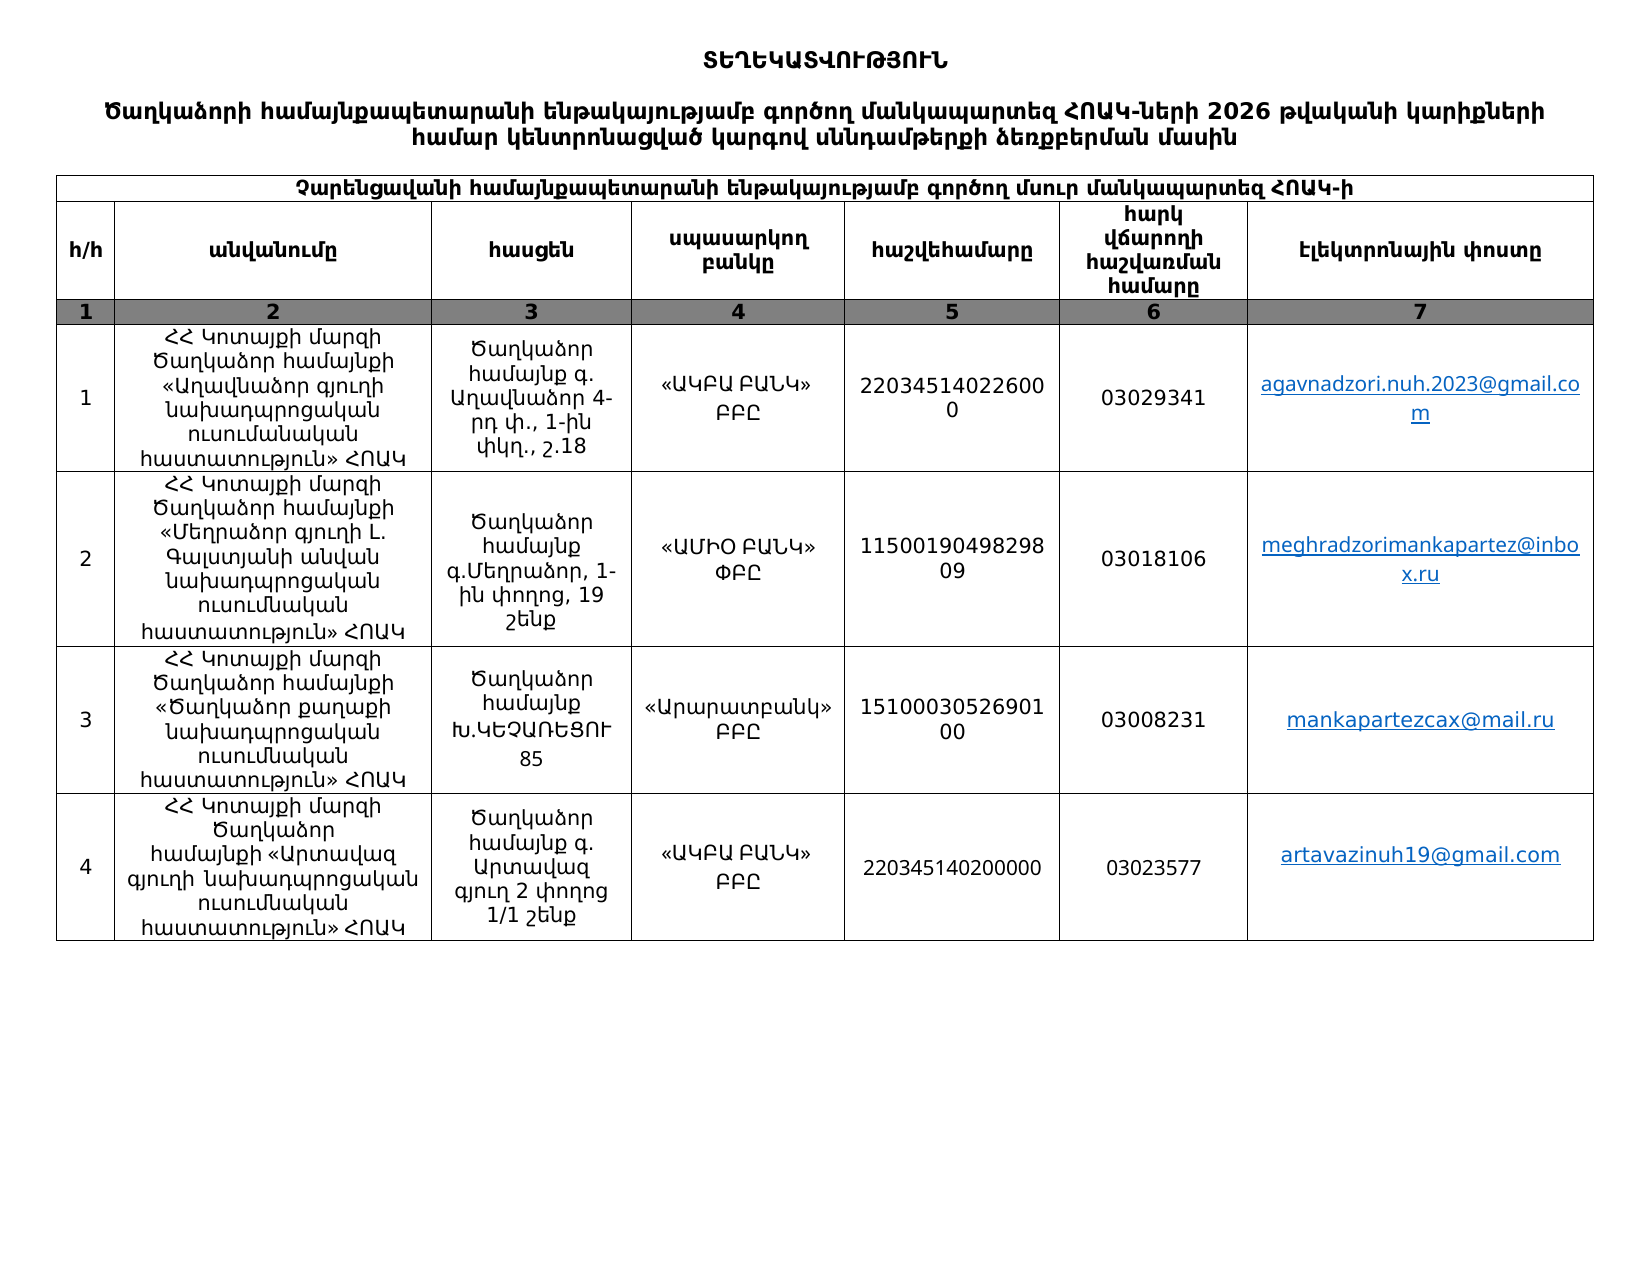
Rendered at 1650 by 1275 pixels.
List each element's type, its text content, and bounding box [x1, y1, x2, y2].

table_cell 7 [1248, 300, 1593, 324]
table_cell 3 [432, 300, 631, 324]
table_cell Ծաղկաձոր համայնք գ․Աղավնաձոր 4-րդ փ․, 1-ին փկղ․, շ․18 [432, 325, 631, 471]
table_cell mankapartezcax@mail.ru [1248, 647, 1593, 793]
text Ծաղկաձորի համայնքապետարանի ենթակայությամբ գործող մանկապարտեզ ՀՈԱԿ-ների 2026 թվականի կարիքների համար կենտրոնացված կարգով սննդամթերքի ձեռքբերման մասին [56, 98, 1594, 151]
table_cell 6 [1060, 300, 1247, 324]
table_cell Ծաղկաձոր համայնք Խ.ԿԵՉԱՌԵՑՈՒ 85 [432, 647, 631, 793]
table_cell հ/հ [57, 202, 114, 299]
table_cell անվանումը [115, 202, 431, 299]
table_cell հարկ վճարողի հաշվառման համարը [1060, 202, 1247, 299]
table_cell հաշվեհամարը [845, 202, 1059, 299]
table_cell 5 [845, 300, 1059, 324]
table_cell ՀՀ Կոտայքի մարզի Ծաղկաձոր համայնքի «Ծաղկաձոր քաղաքի նախադպրոցական ուսումնական հաստատություն» ՀՈԱԿ [115, 647, 431, 793]
table_cell սպասարկող բանկը [632, 202, 844, 299]
table_cell էլեկտրոնային փոստը [1248, 202, 1593, 299]
table_cell 03023577 [1060, 794, 1247, 940]
table_cell ՀՀ Կոտայքի մարզի Ծաղկաձոր համայնքի «Աղավնաձոր գյուղի նախադպրոցական ուսումանական հաստատություն» ՀՈԱԿ [115, 325, 431, 471]
table_cell 1 [57, 300, 114, 324]
table_cell հասցեն [432, 202, 631, 299]
table_cell meghradzorimankapartez@inbox.ru [1248, 472, 1593, 646]
table_cell 4 [57, 794, 114, 940]
table_cell agavnadzori.nuh.2023@gmail.com [1248, 325, 1593, 471]
table_cell 220345140200000 [845, 794, 1059, 940]
table_cell 2 [57, 472, 114, 646]
table_cell 3 [57, 647, 114, 793]
table_cell 220345140226000 [845, 325, 1059, 471]
table_cell 03018106 [1060, 472, 1247, 646]
table_cell Ծաղկաձոր համայնք գ.Մեղրաձոր, 1-ին փողոց, 19 շենք [432, 472, 631, 646]
table_cell 1150019049829809 [845, 472, 1059, 646]
table_cell 4 [632, 300, 844, 324]
table_cell artavazinuh19@gmail.com [1248, 794, 1593, 940]
table_cell 1510003052690100 [845, 647, 1059, 793]
table_header Չարենցավանի համայնքապետարանի ենթակայությամբ գործող մսուր մանկապարտեզ ՀՈԱԿ-ի [57, 176, 1593, 201]
table_cell 1 [57, 325, 114, 471]
table_cell «ԱՄԻՕ ԲԱՆԿ» ՓԲԸ [632, 472, 844, 646]
text ՏԵՂԵԿԱՏՎՈՒԹՅՈՒՆ [56, 47, 1594, 73]
table_cell ՀՀ Կոտայքի մարզի Ծաղկաձոր համայնքի «Արտավազ գյուղի նախադպրոցական ուսումնական հաստատություն» ՀՈԱԿ [115, 794, 431, 940]
table_cell «Արարատբանկ» ԲԲԸ [632, 647, 844, 793]
table_cell «ԱԿԲԱ ԲԱՆԿ» ԲԲԸ [632, 325, 844, 471]
table_cell «ԱԿԲԱ ԲԱՆԿ» ԲԲԸ [632, 794, 844, 940]
table_cell Ծաղկաձոր համայնք գ. Արտավազ գյուղ 2 փողոց 1/1 շենք [432, 794, 631, 940]
table_cell ՀՀ Կոտայքի մարզի Ծաղկաձոր համայնքի «Մեղրաձոր գյուղի Լ. Գալստյանի անվան նախադպրոցական ուսումնական հաստատություն» ՀՈԱԿ [115, 472, 431, 646]
table_cell 03008231 [1060, 647, 1247, 793]
table_cell 03029341 [1060, 325, 1247, 471]
table_cell 2 [115, 300, 431, 324]
